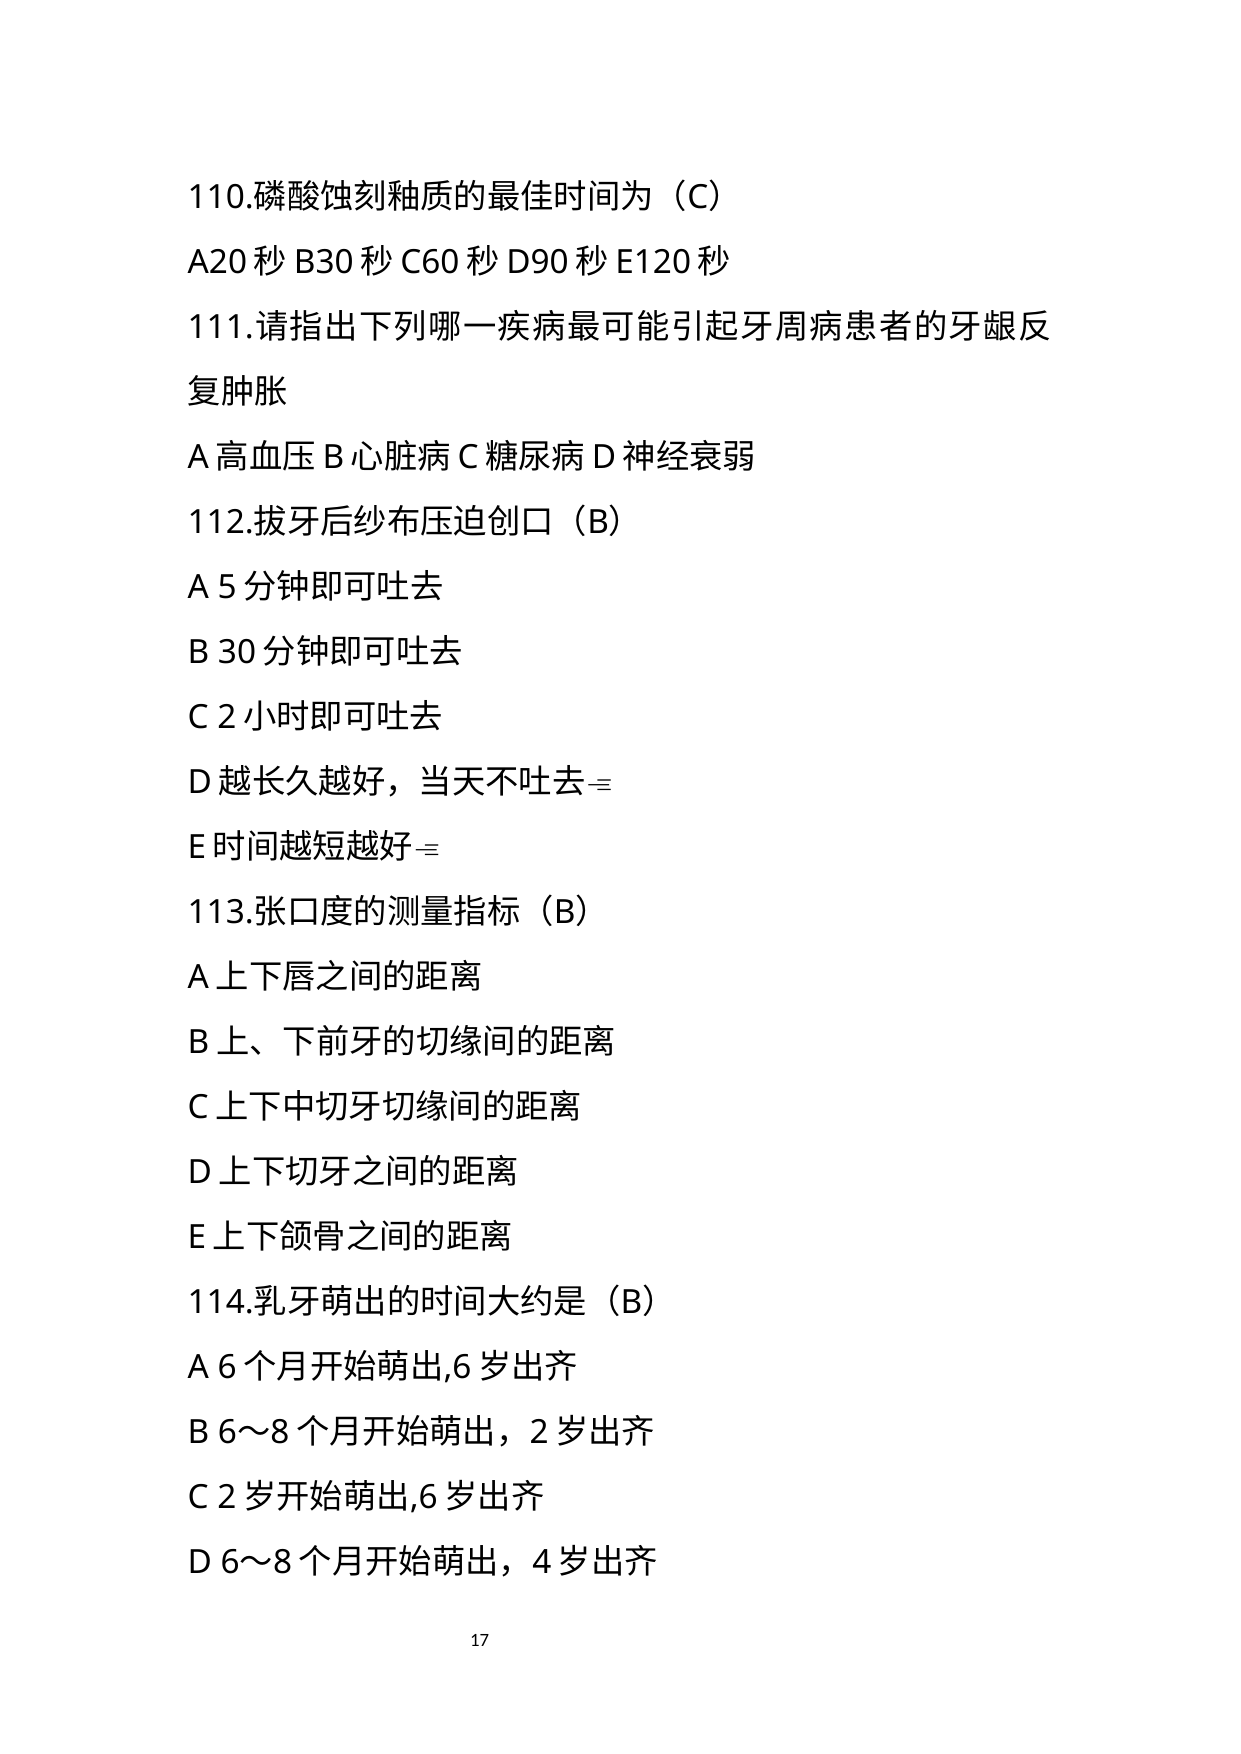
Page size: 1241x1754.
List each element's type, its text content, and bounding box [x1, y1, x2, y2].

text C 2小时即可吐去 [187, 682, 1053, 747]
text A 6个月开始萌出,6岁出齐 [187, 1332, 1053, 1397]
text D越长久越好，当天不吐去 [187, 747, 1053, 812]
text C 2岁开始萌出,6岁出齐 [187, 1462, 1053, 1527]
text 111.请指出下列哪一疾病最可能引起牙周病患者的牙龈反复肿胀 [187, 292, 1053, 422]
text 114.乳牙萌出的时间大约是（B） [187, 1267, 1053, 1332]
text 110.磷酸蚀刻釉质的最佳时间为（C） [187, 162, 1053, 227]
text A高血压B心脏病C糖尿病D神经衰弱 [187, 422, 1053, 487]
text 113.张口度的测量指标（B） [187, 877, 1053, 942]
text D上下切牙之间的距离 [187, 1137, 1053, 1202]
text A 5分钟即可吐去 [187, 552, 1053, 617]
text B上、下前牙的切缘间的距离 [187, 1007, 1053, 1072]
text E时间越短越好 [187, 812, 1053, 877]
text B 30分钟即可吐去 [187, 617, 1053, 682]
text C上下中切牙切缘间的距离 [187, 1072, 1053, 1137]
text 112.拔牙后纱布压迫创口（B） [187, 487, 1053, 552]
text D 6～8个月开始萌出，4岁出齐 [187, 1527, 1053, 1592]
text A20秒B30秒C60秒D90秒E120秒 [187, 227, 1053, 292]
text B 6～8个月开始萌出，2岁出齐 [187, 1397, 1053, 1462]
text A上下唇之间的距离 [187, 942, 1053, 1007]
text E上下颌骨之间的距离 [187, 1202, 1053, 1267]
